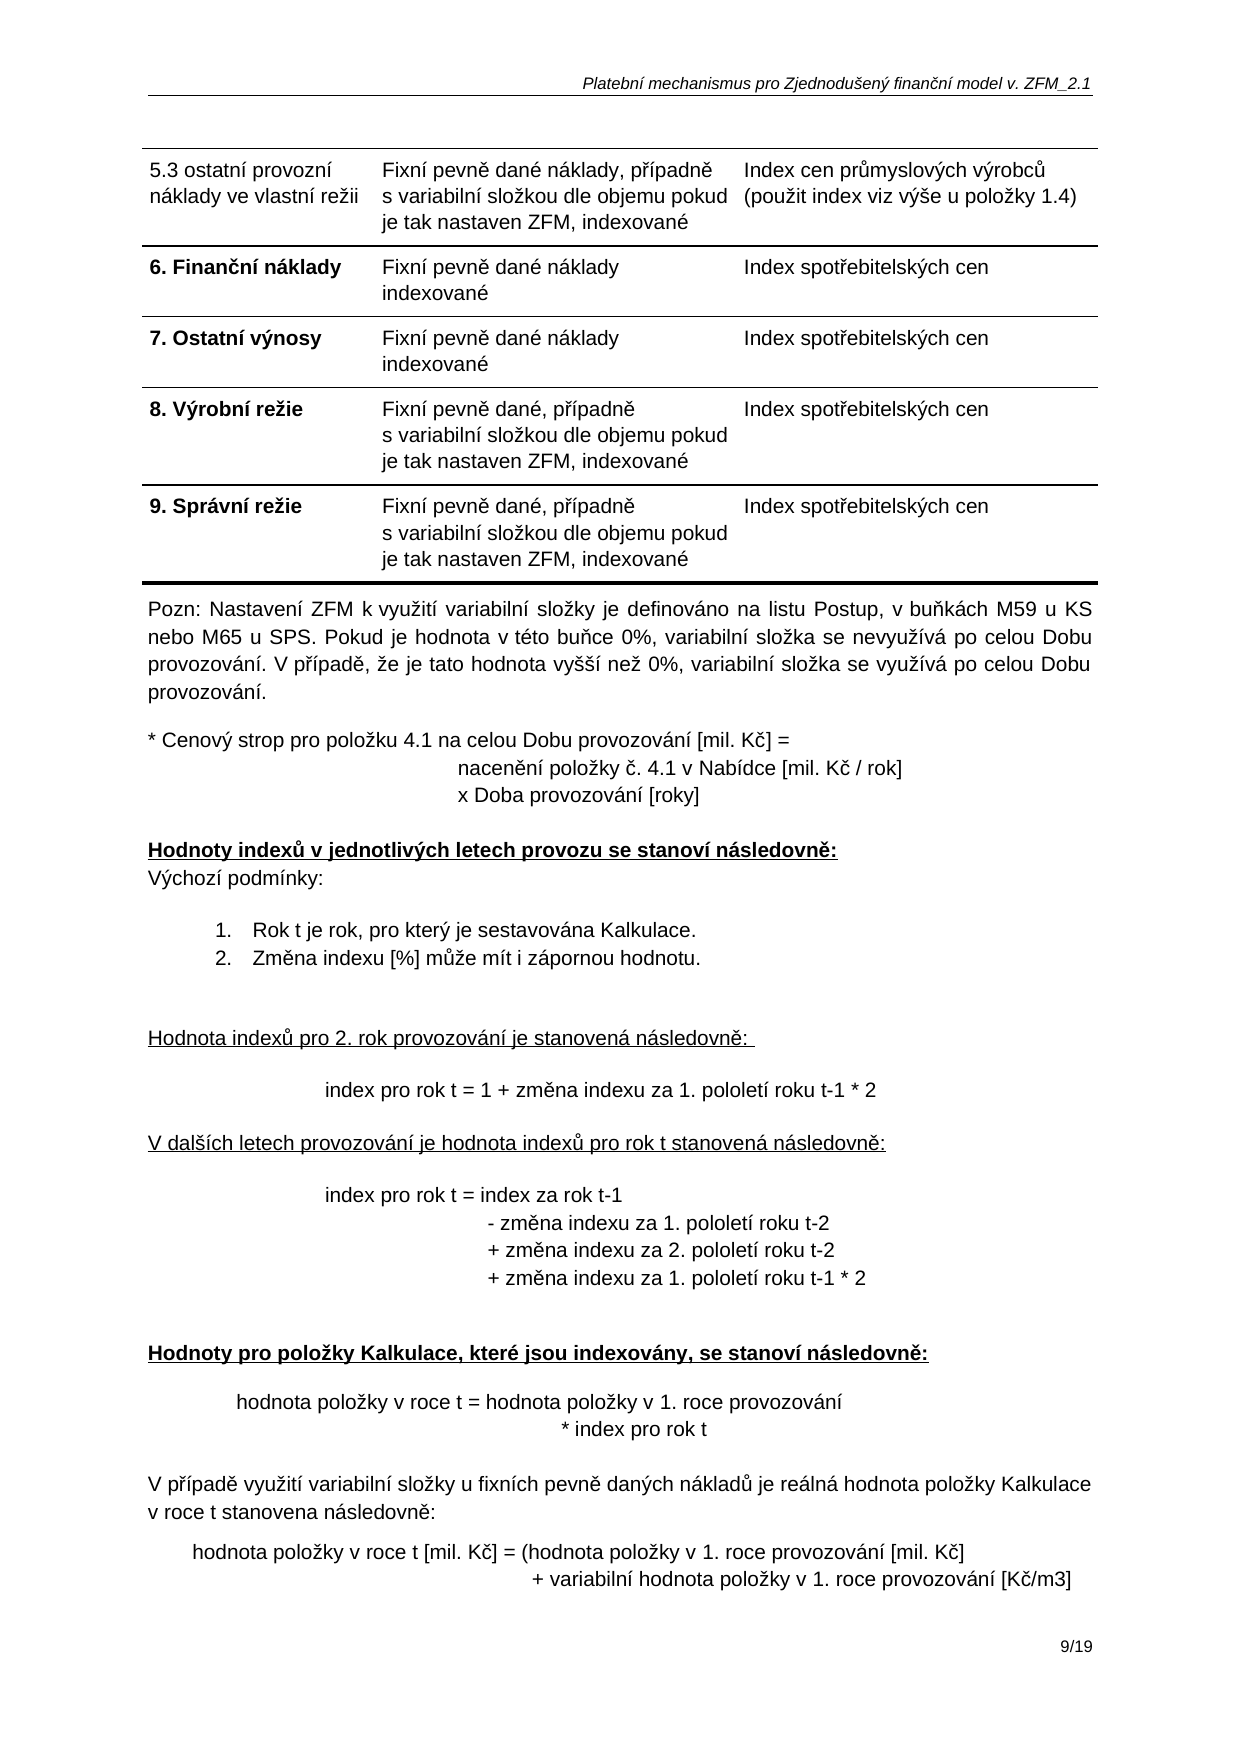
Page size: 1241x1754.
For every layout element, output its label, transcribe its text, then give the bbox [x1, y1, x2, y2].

text hodnota položky v roce t [mil. Kč] = (hodnota položky v 1. roce provozování [mil. Kč] [148, 1539, 1093, 1563]
text Výchozí podmínky: [148, 865, 1093, 889]
text + změna indexu za 1. pololetí roku t-1 * 2 [148, 1265, 1093, 1289]
table_cell Index spotřebitelských cen [736, 388, 1098, 484]
text V dalších letech provozování je hodnota indexů pro rok t stanovená následovně: [148, 1130, 1093, 1154]
text x Doba provozování [roky] [148, 783, 1093, 807]
table_cell Fixní pevně dané náklady indexované [375, 247, 736, 316]
table_cell 6. Finanční náklady [142, 247, 374, 316]
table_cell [736, 149, 1098, 245]
table_cell Fixní pevně dané náklady indexované [375, 317, 736, 387]
text + změna indexu za 2. pololetí roku t-2 [148, 1238, 1093, 1262]
text + variabilní hodnota položky v 1. roce provozování [Kč/m3] [148, 1567, 1093, 1591]
table_cell 7. Ostatní výnosy [142, 317, 374, 387]
table_cell Fixní pevně dané, případně s variabilní složkou dle objemu pokud je tak nastaven ZFM, indexované [375, 486, 736, 581]
text * Cenový strop pro položku 4.1 na celou Dobu provozování [mil. Kč] = [148, 728, 1093, 752]
text Hodnoty pro položky Kalkulace, které jsou indexovány, se stanoví následovně: [148, 1341, 1093, 1365]
text V případě využití variabilní složky u fixních pevně daných nákladů je reálná hodnota položky Kalkulace v roce t stanovena následovně: [148, 1472, 1093, 1523]
text Hodnota indexů pro 2. rok provozování je stanovená následovně: [148, 1025, 1093, 1049]
text index pro rok t = index za rok t-1 [148, 1183, 1093, 1207]
text Hodnoty indexů v jednotlivých letech provozu se stanoví následovně: [148, 838, 1093, 862]
table_cell Index spotřebitelských cen [736, 247, 1098, 316]
table_cell Index spotřebitelských cen [736, 486, 1098, 581]
text - změna indexu za 1. pololetí roku t-2 [148, 1210, 1093, 1234]
table_cell Index spotřebitelských cen [736, 317, 1098, 387]
text Pozn: Nastavení ZFM k využití variabilní složky je definováno na listu Postup, v buňkách M59 u KS nebo M65 u SPS. Pokud je hodnota v této buňce 0%, variabilní složka se nevyužívá po celou Dobu provozování. V případě, že je tato hodnota vyšší než 0%, variabilní složka se využívá po celou Dobu provozování. [148, 597, 1093, 703]
table_cell 8. Výrobní režie [142, 388, 374, 484]
text * index pro rok t [148, 1417, 1093, 1441]
list Rok t je rok, pro který je sestavována Kalkulace. [215, 918, 1093, 942]
table_cell Fixní pevně dané, případně s variabilní složkou dle objemu pokud je tak nastaven ZFM, indexované [375, 388, 736, 484]
table_cell 5.3 ostatní provozní náklady ve vlastní režii [142, 149, 374, 245]
text nacenění položky č. 4.1 v Nabídce [mil. Kč / rok] [148, 755, 1093, 779]
table_cell 9. Správní režie [142, 486, 374, 581]
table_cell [375, 149, 736, 245]
text index pro rok t = 1 + změna indexu za 1. pololetí roku t-1 * 2 [148, 1078, 1093, 1102]
text hodnota položky v roce t = hodnota položky v 1. roce provozování [148, 1389, 1093, 1413]
list Změna indexu [%] může mít i zápornou hodnotu. [215, 945, 1093, 969]
